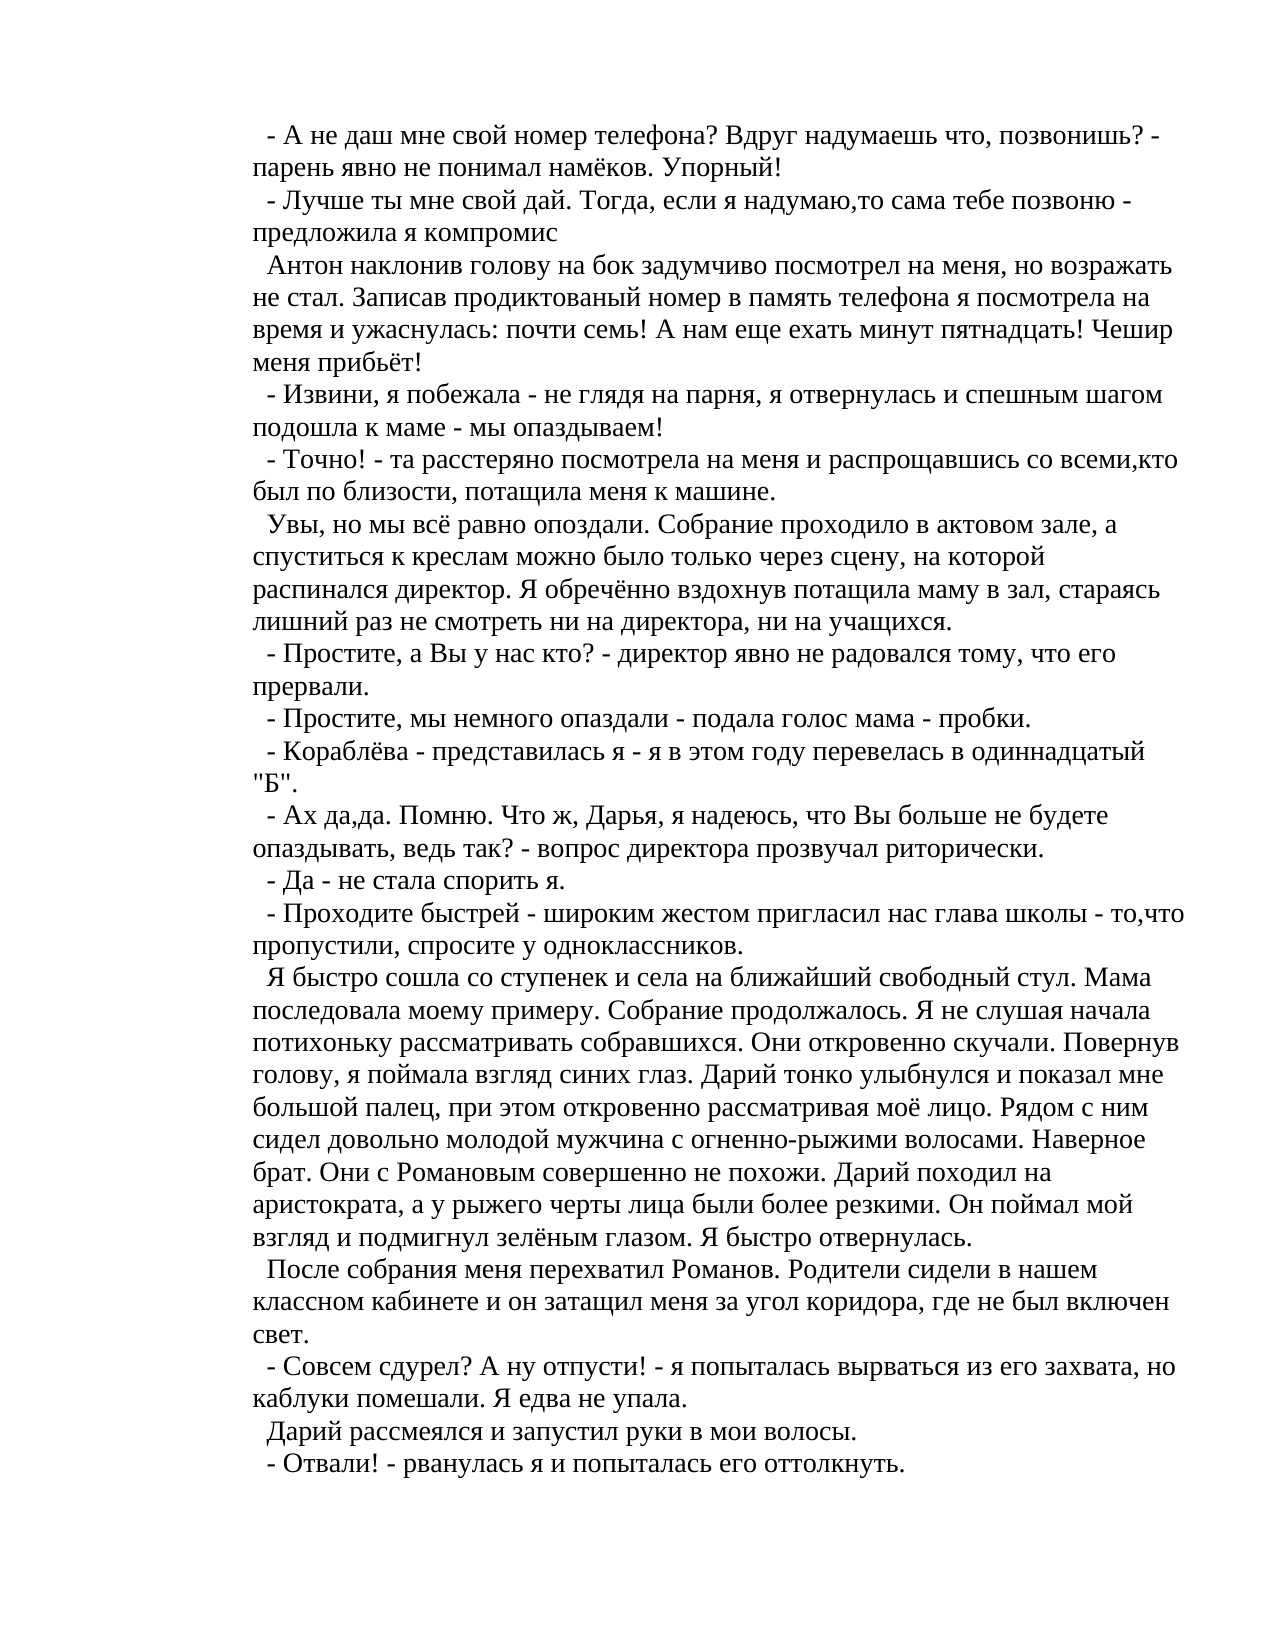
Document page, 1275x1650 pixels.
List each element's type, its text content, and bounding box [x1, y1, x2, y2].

text - Да - не стала спорить я. [252, 863, 1186, 896]
text - Точно! - та расстеряно посмотрела на меня и распрощавшись со всеми,кто был по близости, потащила меня к машине. [252, 442, 1186, 507]
text После собрания меня перехватил Романов. Родители сидели в нашем классном кабинете и он затащил меня за угол коридора, где не был включен свет. [252, 1252, 1186, 1349]
text - Лучше ты мне свой дай. Тогда, если я надумаю,то сама тебе позвоню - предложила я компромис [252, 183, 1186, 248]
text - Простите, а Вы у нас кто? - директор явно не радовался тому, что его прервали. [252, 636, 1186, 701]
text - Отвали! - рванулась я и попыталась его оттолкнуть. [252, 1446, 1186, 1479]
text - Кораблёва - представилась я - я в этом году перевелась в одиннадцатый "Б". [252, 734, 1186, 798]
text - А не даш мне свой номер телефона? Вдруг надумаешь что, позвонишь? - парень явно не понимал намёков. Упорный! [252, 118, 1186, 183]
text Я быстро сошла со ступенек и села на ближайший свободный стул. Мама последовала моему примеру. Собрание продолжалось. Я не слушая начала потихоньку рассматривать собравшихся. Они откровенно скучали. Повернув голову, я поймала взгляд синих глаз. Дарий тонко улыбнулся и показал мне большой палец, при этом откровенно рассматривая моё лицо. Рядом с ним сидел довольно молодой мужчина с огненно-рыжими волосами. Наверное брат. Они с Романовым совершенно не похожи. Дарий походил на аристократа, а у рыжего черты лица были более резкими. Он поймал мой взгляд и подмигнул зелёным глазом. Я быстро отвернулась. [252, 960, 1186, 1252]
text - Простите, мы немного опаздали - подала голос мама - пробки. [252, 701, 1186, 734]
text Антон наклонив голову на бок задумчиво посмотрел на меня, но возражать не стал. Записав продиктованый номер в память телефона я посмотрела на время и ужаснулась: почти семь! А нам еще ехать минут пятнадцать! Чешир меня прибьёт! [252, 248, 1186, 377]
text - Совсем сдурел? А ну отпусти! - я попыталась вырваться из его захвата, но каблуки помешали. Я едва не упала. [252, 1349, 1186, 1414]
text Дарий рассмеялся и запустил руки в мои волосы. [252, 1414, 1186, 1446]
text - Извини, я побежала - не глядя на парня, я отвернулась и спешным шагом подошла к маме - мы опаздываем! [252, 377, 1186, 442]
text - Ах да,да. Помню. Что ж, Дарья, я надеюсь, что Вы больше не будете опаздывать, ведь так? - вопрос директора прозвучал риторически. [252, 798, 1186, 863]
text - Проходите быстрей - широким жестом пригласил нас глава школы - то,что пропустили, спросите у одноклассников. [252, 896, 1186, 960]
text Увы, но мы всё равно опоздали. Собрание проходило в актовом зале, а спуститься к креслам можно было только через сцену, на которой распинался директор. Я обречённо вздохнув потащила маму в зал, стараясь лишний раз не смотреть ни на директора, ни на учащихся. [252, 507, 1186, 636]
